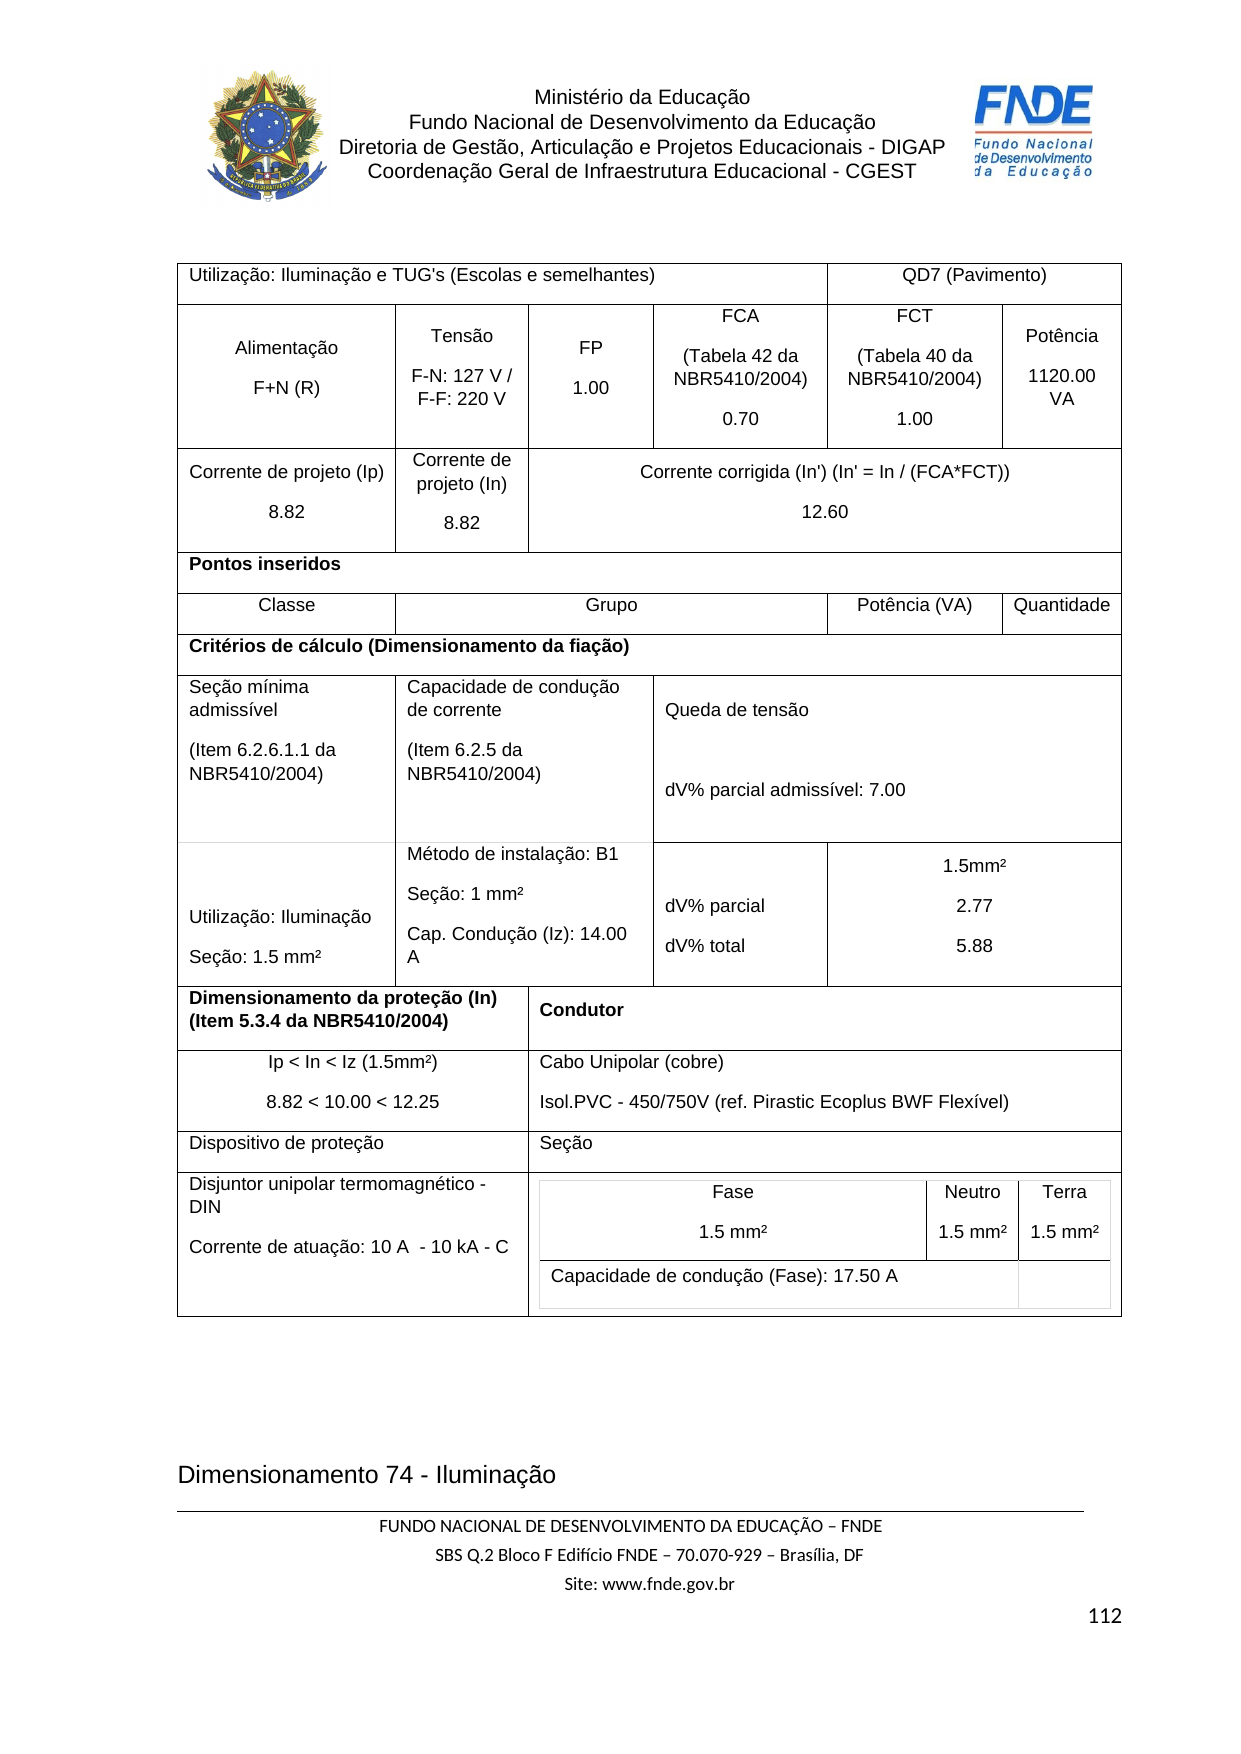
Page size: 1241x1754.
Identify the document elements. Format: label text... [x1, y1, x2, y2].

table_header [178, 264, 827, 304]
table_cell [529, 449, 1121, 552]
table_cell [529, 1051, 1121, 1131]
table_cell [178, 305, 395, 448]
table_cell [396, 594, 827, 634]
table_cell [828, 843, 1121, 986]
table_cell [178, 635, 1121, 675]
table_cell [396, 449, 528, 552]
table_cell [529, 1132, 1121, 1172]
text Dimensionamento 74 - Iluminação [177, 1460, 1122, 1489]
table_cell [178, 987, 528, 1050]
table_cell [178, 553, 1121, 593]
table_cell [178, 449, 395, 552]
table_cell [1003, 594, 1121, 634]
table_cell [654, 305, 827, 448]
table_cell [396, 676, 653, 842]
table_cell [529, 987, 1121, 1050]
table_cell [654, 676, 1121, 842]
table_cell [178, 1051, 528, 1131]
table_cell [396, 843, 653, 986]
picture [974, 78, 1093, 183]
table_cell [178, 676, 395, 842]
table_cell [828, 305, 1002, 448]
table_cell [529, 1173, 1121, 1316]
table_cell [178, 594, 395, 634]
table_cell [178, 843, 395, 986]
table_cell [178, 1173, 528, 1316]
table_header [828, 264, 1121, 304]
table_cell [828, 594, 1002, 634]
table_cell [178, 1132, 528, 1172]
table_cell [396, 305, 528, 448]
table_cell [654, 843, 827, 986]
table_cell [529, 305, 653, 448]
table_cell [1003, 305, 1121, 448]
picture [198, 63, 333, 210]
